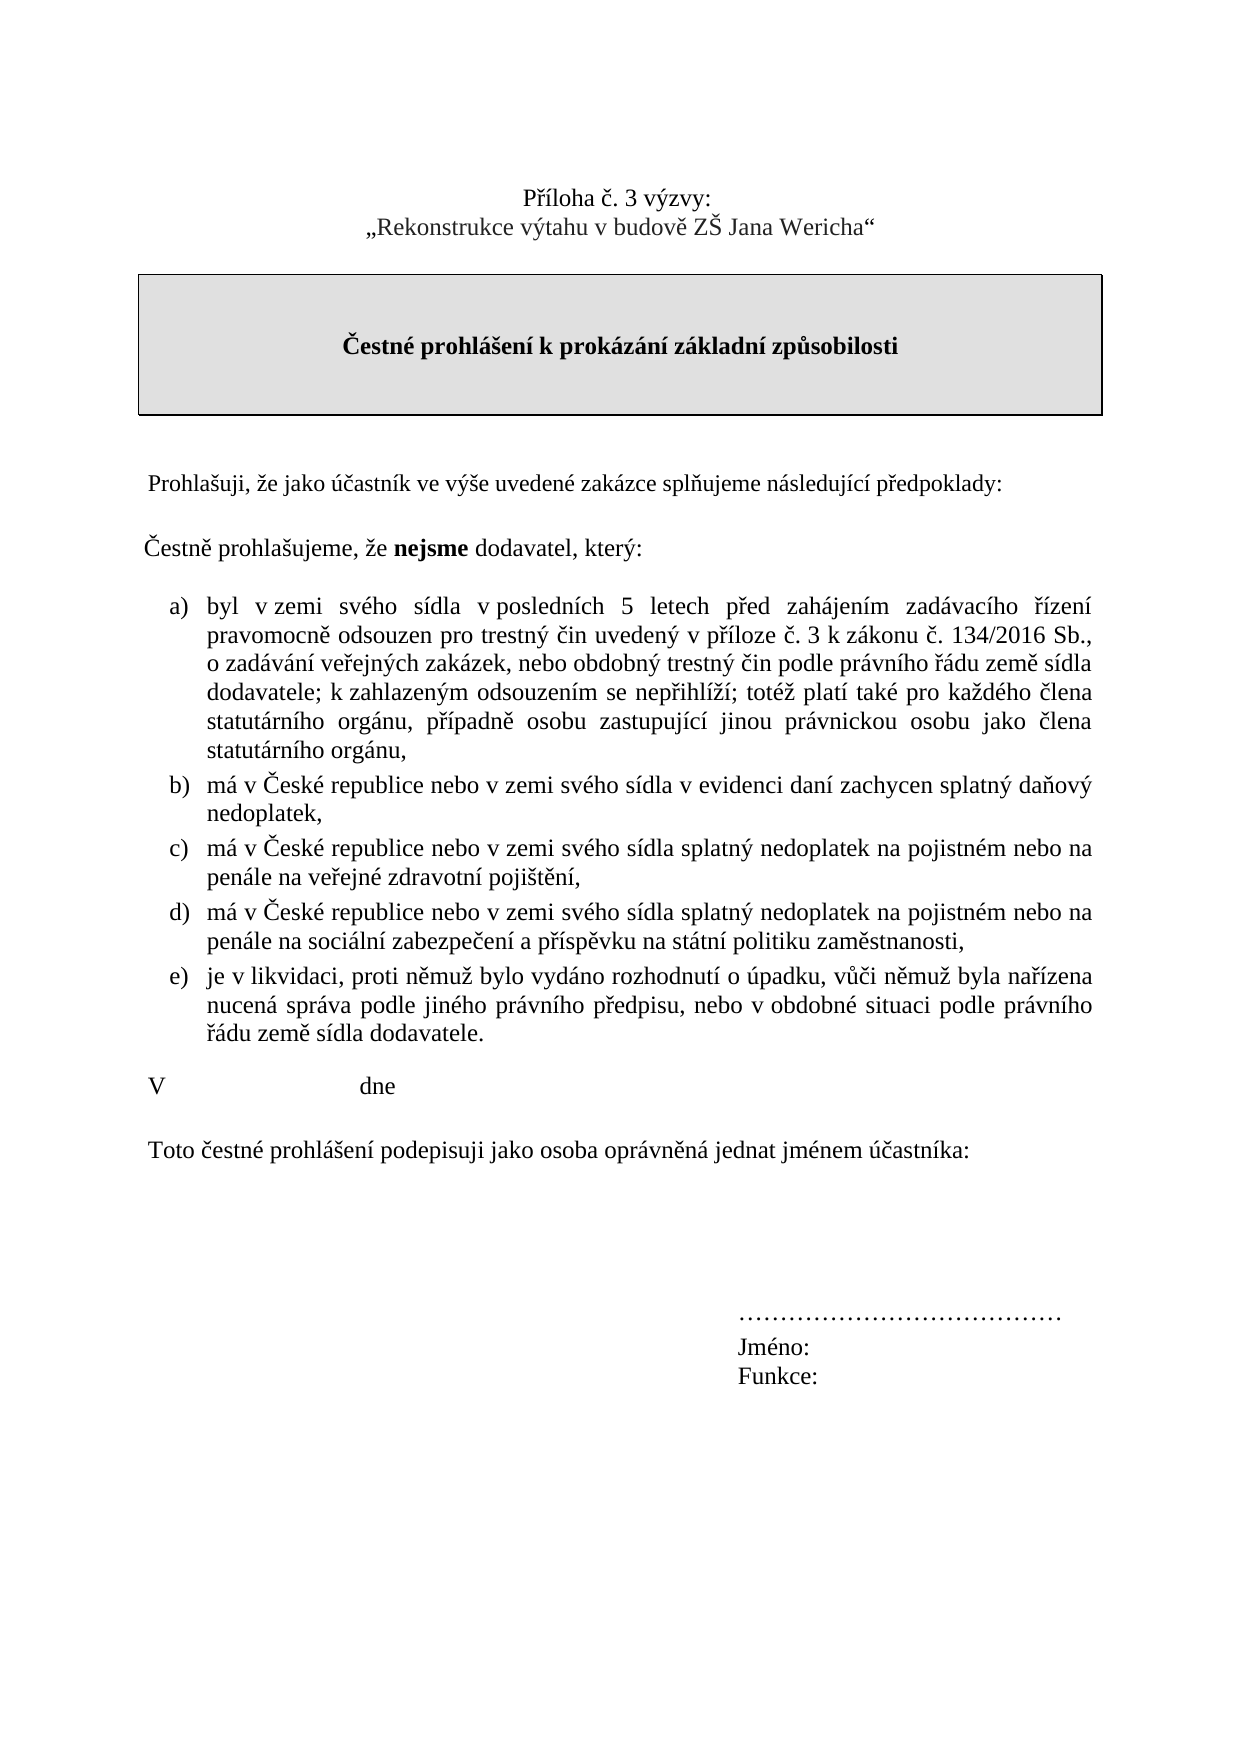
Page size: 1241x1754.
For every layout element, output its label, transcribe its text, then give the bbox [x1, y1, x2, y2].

list byl v zemi svého sídla v posledních 5 letech před zahájením zadávacího řízení pravomocně odsouzen pro trestný čin uvedený v příloze č. 3 k zákonu č. 134/2016 Sb., o zadávání veřejných zakázek, nebo obdobný trestný čin podle právního řádu země sídla dodavatele; k zahlazeným odsouzením se nepřihlíží; totéž platí také pro každého člena statutárního orgánu, případně osobu zastupující jinou právnickou osobu jako člena statutárního orgánu, [169, 591, 1093, 763]
list má v České republice nebo v zemi svého sídla splatný nedoplatek na pojistném nebo na penále na veřejné zdravotní pojištění, [169, 833, 1093, 891]
text Funkce: [728, 1361, 1093, 1390]
list má v České republice nebo v zemi svého sídla splatný nedoplatek na pojistném nebo na penále na sociální zabezpečení a příspěvku na státní politiku zaměstnanosti, [169, 897, 1093, 955]
subtitle Čestné prohlášení k prokázání základní způsobilosti [139, 328, 1101, 360]
text Čestně prohlašujeme, že nejsme dodavatel, který: [144, 533, 1093, 562]
list má v České republice nebo v zemi svého sídla v evidenci daní zachycen splatný daňový nedoplatek, [169, 770, 1093, 827]
list je v likvidaci, proti němuž bylo vydáno rozhodnutí o úpadku, vůči němuž byla nařízena nucená správa podle jiného právního předpisu, nebo v obdobné situaci podle právního řádu země sídla dodavatele. [169, 961, 1093, 1047]
text V dne [148, 1071, 1093, 1100]
text Jméno: [718, 1332, 1093, 1361]
text Prohlašuji, že jako účastník ve výše uvedené zakázce splňujeme následující předpoklady: [148, 469, 1093, 497]
text Toto čestné prohlášení podepisuji jako osoba oprávněná jednat jménem účastníka: [148, 1135, 1093, 1164]
text Příloha č. 3 výzvy: „Rekonstrukce výtahu v budově ZŠ Jana Wericha“ [148, 183, 1093, 241]
text ………………………………… [728, 1297, 1093, 1326]
